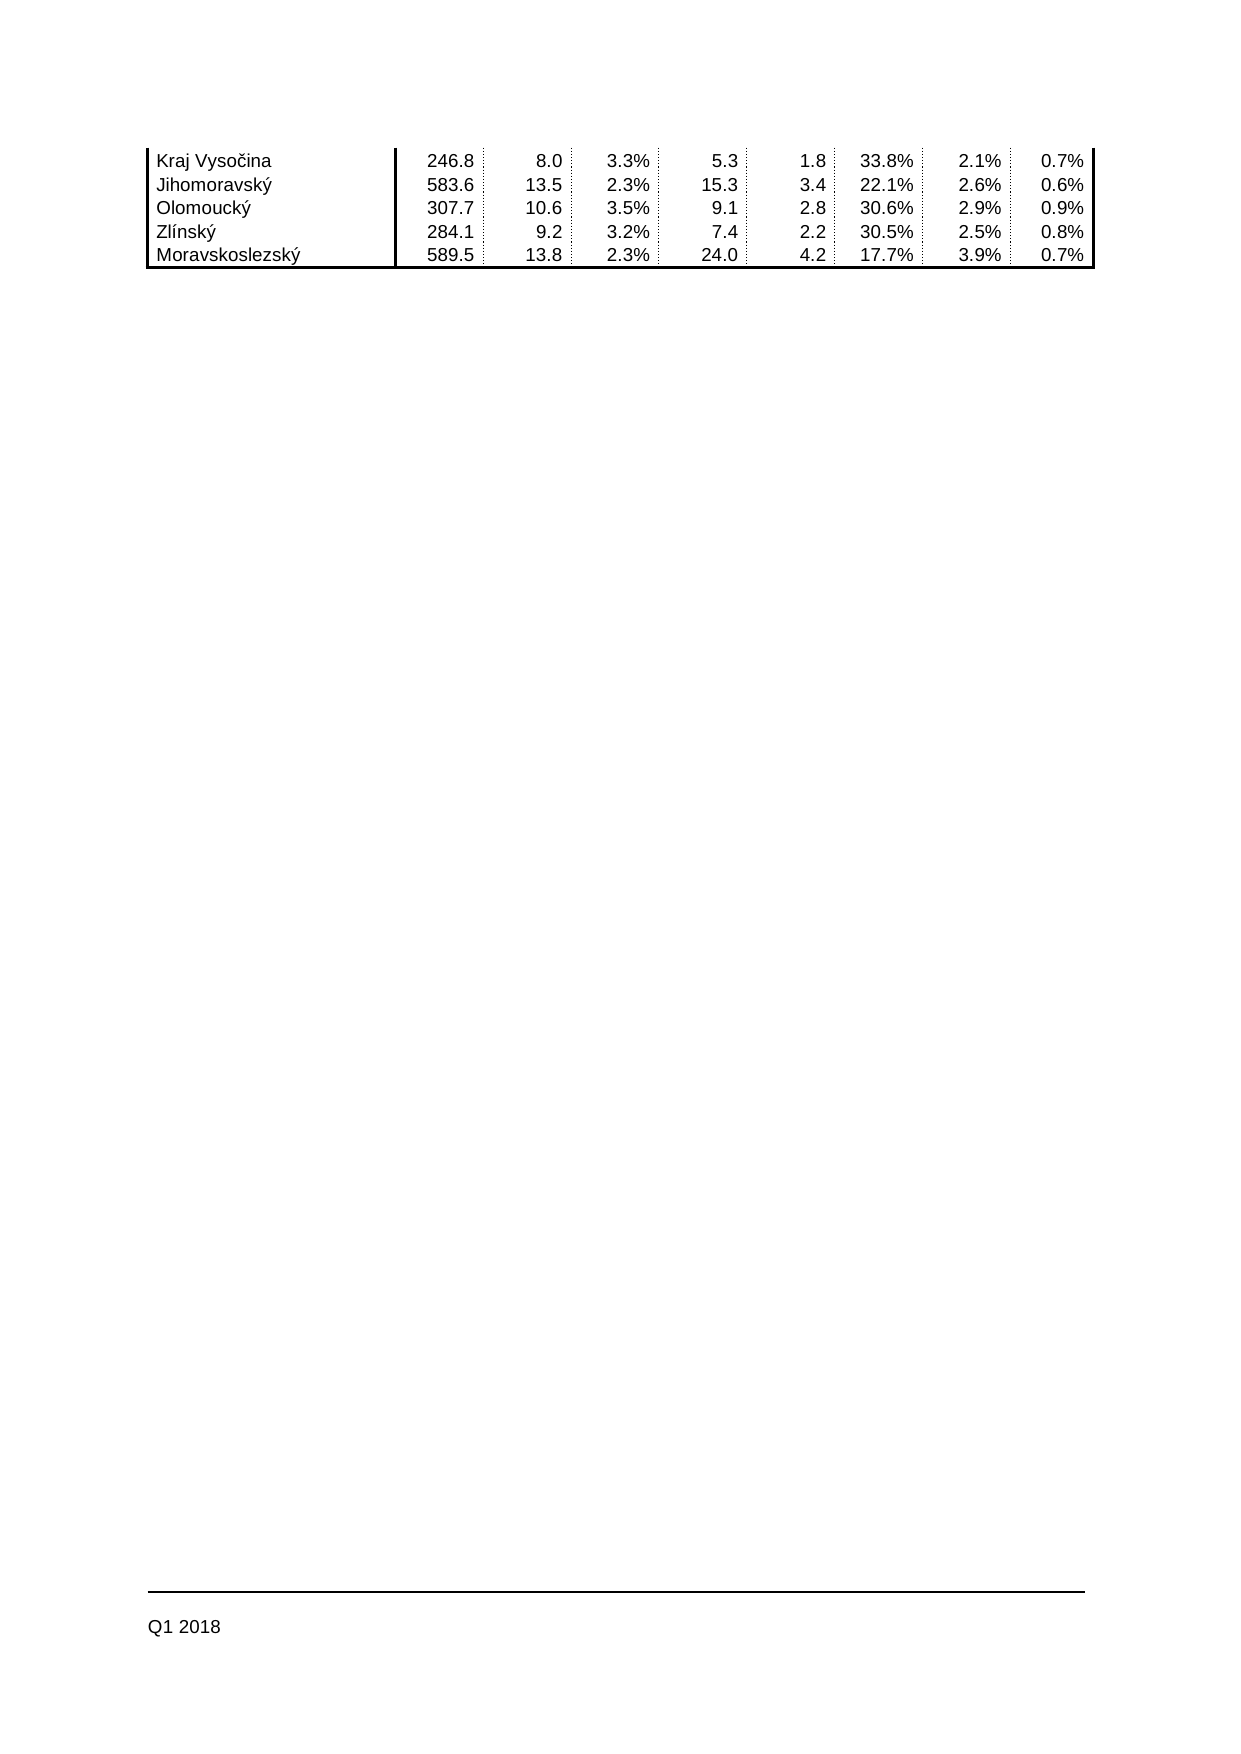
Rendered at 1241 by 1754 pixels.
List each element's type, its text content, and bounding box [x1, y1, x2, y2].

table_cell 33.8% [835, 148, 923, 171]
table_cell 0.9% [1011, 195, 1092, 219]
table_cell 2.8 [747, 195, 835, 219]
table_cell 589.5 [397, 242, 483, 266]
table_cell 13.5 [483, 171, 571, 195]
table_cell 13.8 [483, 242, 571, 266]
table_cell 2.6% [923, 171, 1011, 195]
table_cell 9.1 [659, 195, 747, 219]
table_cell 3.9% [923, 242, 1011, 266]
table_cell 3.3% [571, 148, 659, 171]
table_cell 2.1% [923, 148, 1011, 171]
table_cell 284.1 [397, 219, 483, 242]
table_cell 2.9% [923, 195, 1011, 219]
table_cell 24.0 [659, 242, 747, 266]
table_cell Moravskoslezský [149, 242, 394, 266]
table_cell 2.3% [571, 242, 659, 266]
table_cell Olomoucký [149, 195, 394, 219]
table_cell 1.8 [747, 148, 835, 171]
table_cell 0.7% [1011, 148, 1092, 171]
table_cell 8.0 [483, 148, 571, 171]
table_cell 0.8% [1011, 219, 1092, 242]
table_cell 307.7 [397, 195, 483, 219]
table_cell 4.2 [747, 242, 835, 266]
table_cell 17.7% [835, 242, 923, 266]
table_cell 583.6 [397, 171, 483, 195]
table_cell 2.2 [747, 219, 835, 242]
table_cell 3.4 [747, 171, 835, 195]
table_cell Jihomoravský [149, 171, 394, 195]
table_cell 30.6% [835, 195, 923, 219]
table_cell 10.6 [483, 195, 571, 219]
table_cell 7.4 [659, 219, 747, 242]
table_cell 3.5% [571, 195, 659, 219]
table_cell 5.3 [659, 148, 747, 171]
table_cell 2.5% [923, 219, 1011, 242]
table_cell Kraj Vysočina [149, 148, 394, 171]
table_cell 30.5% [835, 219, 923, 242]
table_cell 2.3% [571, 171, 659, 195]
table_cell 22.1% [835, 171, 923, 195]
table_cell 246.8 [397, 148, 483, 171]
table_cell 9.2 [483, 219, 571, 242]
table_cell Zlínský [149, 219, 394, 242]
table_cell 0.7% [1011, 242, 1092, 266]
table_cell 3.2% [571, 219, 659, 242]
table_cell 0.6% [1011, 171, 1092, 195]
table_cell 15.3 [659, 171, 747, 195]
